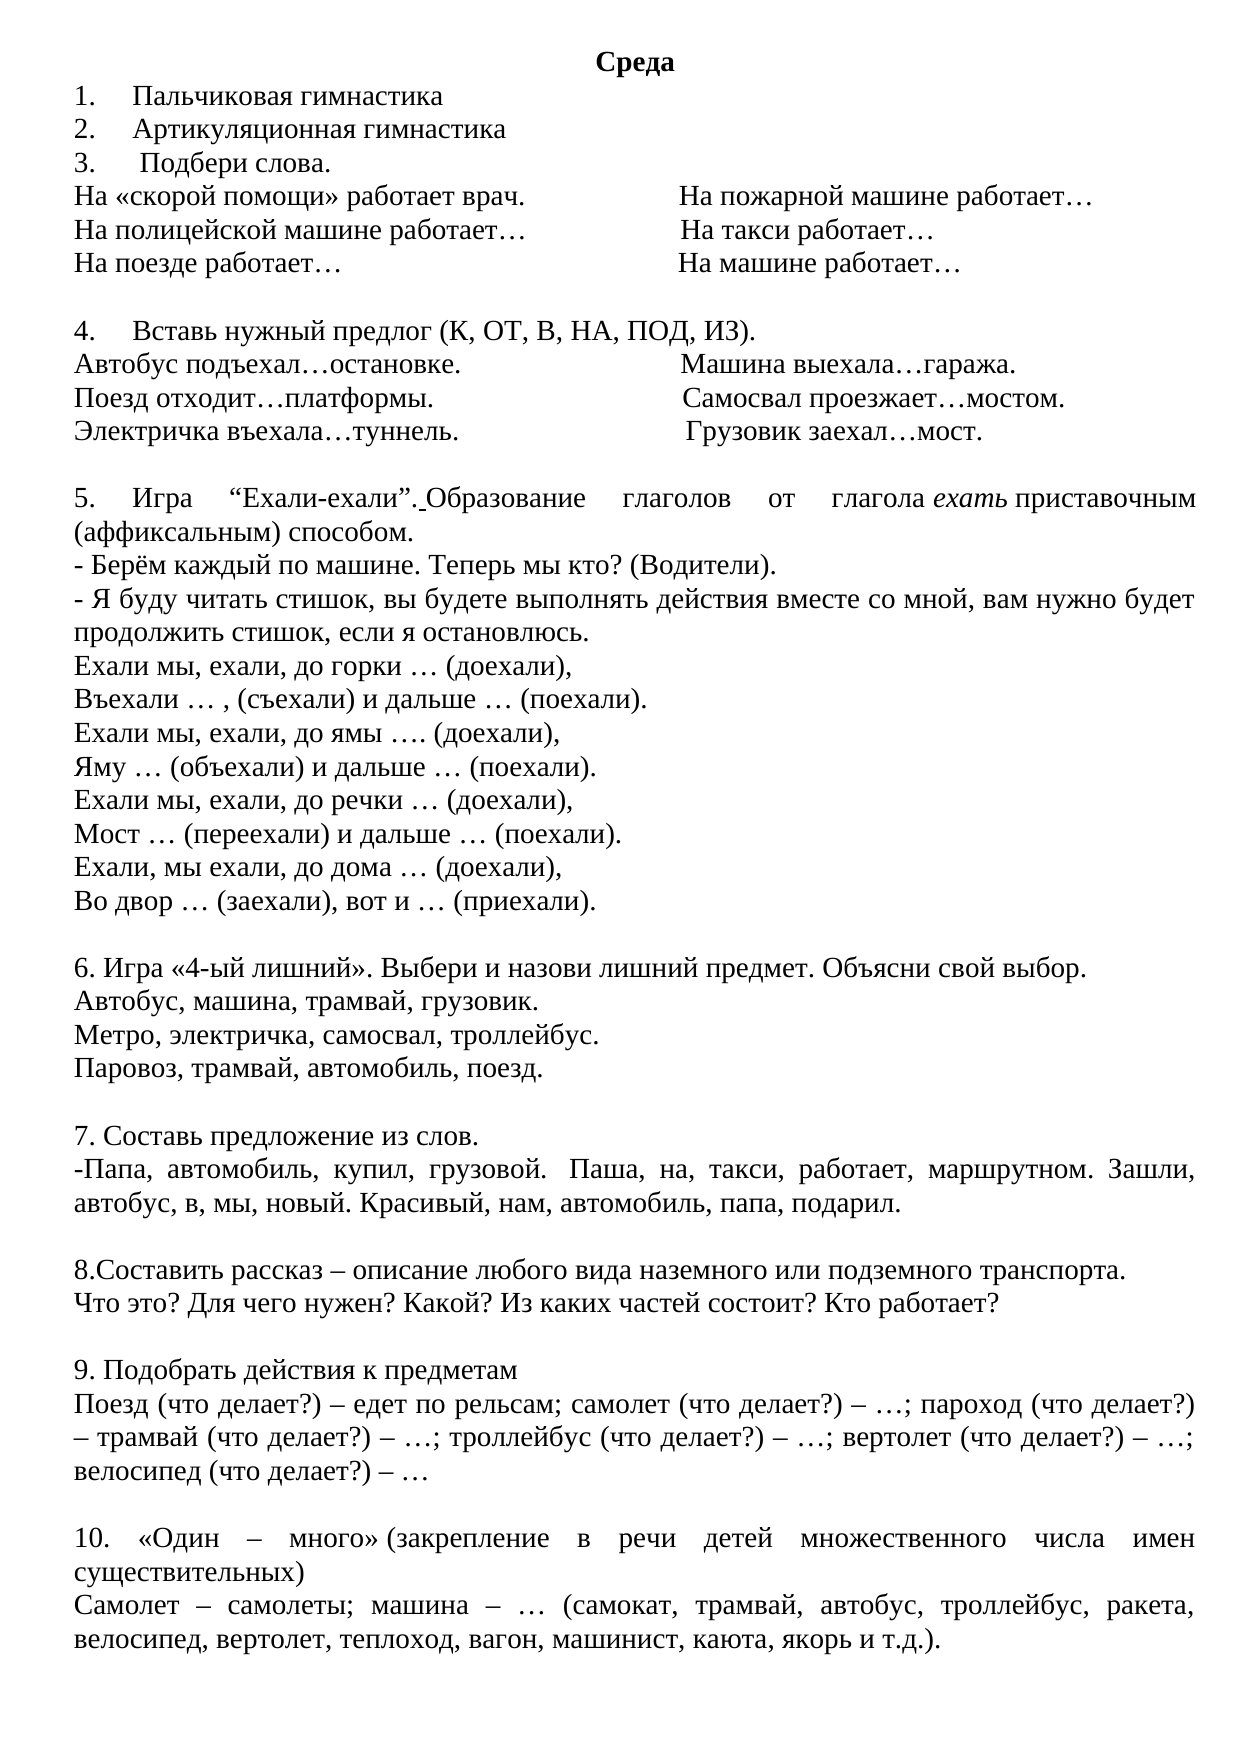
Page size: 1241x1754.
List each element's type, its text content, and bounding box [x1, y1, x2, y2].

text 4. Вставь нужный предлог (К, ОТ, В, НА, ПОД, ИЗ). [74, 313, 1196, 346]
text 2. Артикуляционная гимнастика [74, 111, 1196, 145]
text 9. Подобрать действия к предметам [74, 1352, 1196, 1386]
text На полицейской машине работает… На такси работает… [74, 212, 1196, 246]
text Поезд отходит…платформы. Самосвал проезжает…мостом. [74, 380, 1196, 413]
text Ехали мы, ехали, до ямы …. (доехали), [74, 715, 1196, 749]
text Самолет – самолеты; машина – … (самокат, трамвай, автобус, троллейбус, ракета, велосипед, вертолет, теплоход, вагон, машинист, каюта, якорь и т.д.). [74, 1587, 1196, 1654]
text 5. Игра “Ехали-ехали”. Образование глаголов от глагола ехать приставочным (аффиксальным) способом. [74, 480, 1196, 547]
text Паровоз, трамвай, автомобиль, поезд. [74, 1051, 1196, 1084]
text Во двор … (заехали), вот и … (приехали). [74, 883, 1196, 916]
text Автобус подъехал…остановке. Машина выехала…гаража. [74, 346, 1196, 380]
text На поезде работает… На машине работает… [74, 246, 1196, 279]
text 1. Пальчиковая гимнастика [74, 78, 1196, 111]
text Ехали мы, ехали, до речки … (доехали), [74, 782, 1196, 816]
text Автобус, машина, трамвай, грузовик. [74, 983, 1196, 1017]
text Среда [74, 44, 1196, 78]
text Въехали … , (съехали) и дальше … (поехали). [74, 682, 1196, 715]
text Яму … (объехали) и дальше … (поехали). [74, 749, 1196, 782]
text Поезд (что делает?) – едет по рельсам; самолет (что делает?) – …; пароход (что делает?) – трамвай (что делает?) – …; троллейбус (что делает?) – …; вертолет (что делает?) – …; велосипед (что делает?) – … [74, 1386, 1196, 1487]
text 10. «Один – много» (закрепление в речи детей множественного числа имен существительных) [74, 1520, 1196, 1587]
text Ехали, мы ехали, до дома … (доехали), [74, 849, 1196, 883]
text 3. Подбери слова. [74, 145, 1196, 178]
text 7. Составь предложение из слов. [74, 1118, 1196, 1151]
text Ехали мы, ехали, до горки … (доехали), [74, 648, 1196, 682]
text Метро, электричка, самосвал, троллейбус. [74, 1017, 1196, 1051]
text - Берём каждый по машине. Теперь мы кто? (Водители). [74, 547, 1196, 581]
text На «скорой помощи» работает врач. На пожарной машине работает… [74, 178, 1196, 212]
text - Я буду читать стишок, вы будете выполнять действия вместе со мной, вам нужно будет продолжить стишок, если я остановлюсь. [74, 581, 1196, 648]
text Электричка въехала…туннель. Грузовик заехал…мост. [74, 413, 1196, 447]
text -Папа, автомобиль, купил, грузовой. Паша, на, такси, работает, маршрутном. Зашли, автобус, в, мы, новый. Красивый, нам, автомобиль, папа, подарил. [74, 1151, 1196, 1218]
text Мост … (переехали) и дальше … (поехали). [74, 816, 1196, 849]
text Что это? Для чего нужен? Какой? Из каких частей состоит? Кто работает? [74, 1285, 1196, 1319]
text 8.Составить рассказ – описание любого вида наземного или подземного транспорта. [74, 1252, 1196, 1285]
text 6. Игра «4-ый лишний». Выбери и назови лишний предмет. Объясни свой выбор. [74, 950, 1196, 983]
